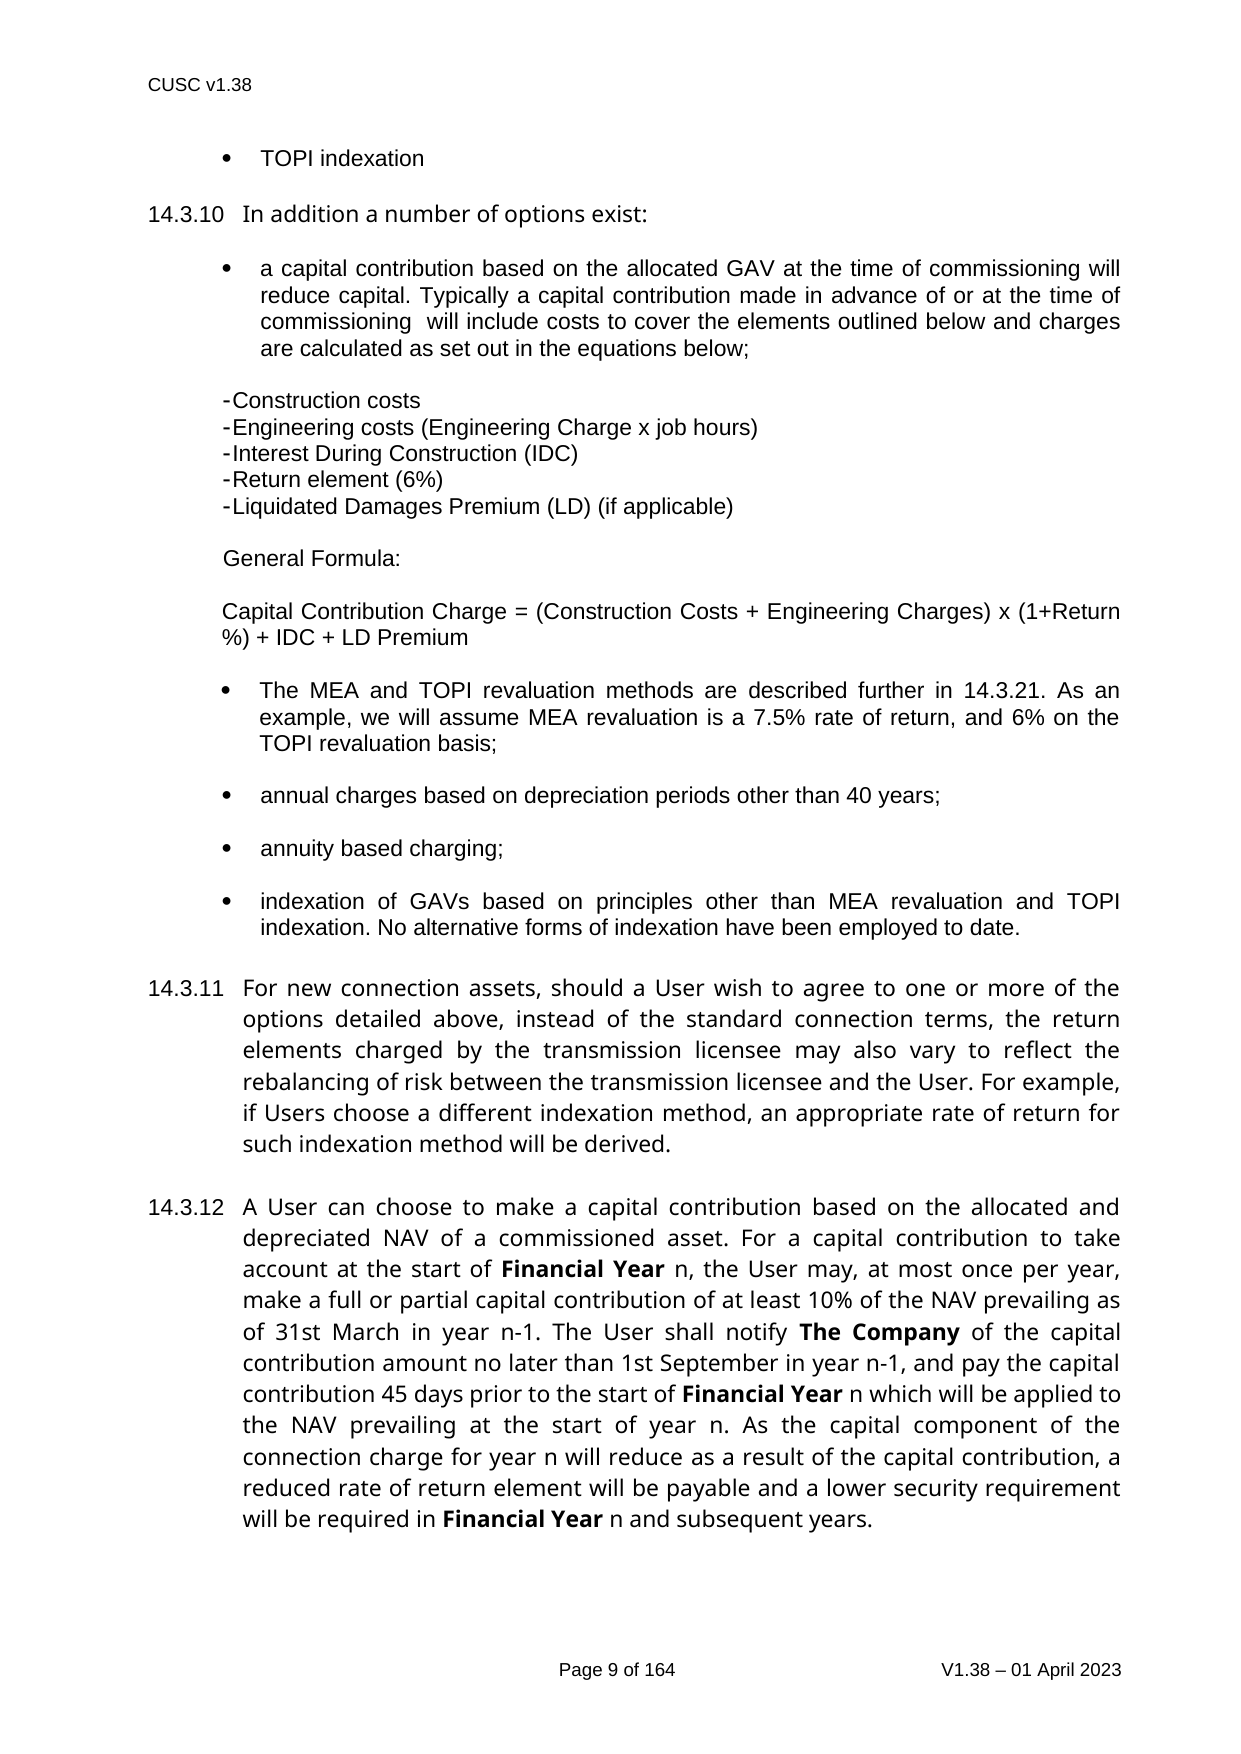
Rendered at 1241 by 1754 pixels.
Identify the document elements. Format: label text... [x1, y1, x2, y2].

list indexation of GAVs based on principles other than MEA revaluation and TOPI indexation. No alternative forms of indexation have been employed to date. [223, 888, 1121, 941]
list TOPI indexation [223, 145, 1121, 171]
list Construction costs [223, 387, 1121, 413]
list Interest During Construction (IDC) [223, 440, 1121, 466]
list The MEA and TOPI revaluation methods are described further in 14.3.21. As an example, we will assume MEA revaluation is a 7.5% rate of return, and 6% on the TOPI revaluation basis; [222, 677, 1121, 756]
list Liquidated Damages Premium (LD) (if applicable) [223, 493, 1121, 519]
text General Formula: [223, 545, 1121, 572]
list Return element (6%) [223, 466, 1121, 493]
list For new connection assets, should a User wish to agree to one or more of the options detailed above, instead of the standard connection terms, the return elements charged by the transmission licensee may also vary to reflect the rebalancing of risk between the transmission licensee and the User. For example, if Users choose a different indexation method, an appropriate rate of return for such indexation method will be derived. [148, 972, 1121, 1159]
list annuity based charging; [223, 835, 1121, 862]
list annual charges based on depreciation periods other than 40 years; [223, 782, 1121, 809]
text Capital Contribution Charge = (Construction Costs + Engineering Charges) x (1+Return %) + IDC + LD Premium [222, 598, 1121, 651]
list Engineering costs (Engineering Charge x job hours) [223, 413, 1121, 440]
list a capital contribution based on the allocated GAV at the time of commissioning will reduce capital. Typically a capital contribution made in advance of or at the time of commissioning will include costs to cover the elements outlined below and charges are calculated as set out in the equations below; [223, 255, 1121, 361]
list In addition a number of options exist: [148, 198, 1121, 229]
list A User can choose to make a capital contribution based on the allocated and depreciated NAV of a commissioned asset. For a capital contribution to take account at the start of Financial Year n, the User may, at most once per year, make a full or partial capital contribution of at least 10% of the NAV prevailing as of 31st March in year n-1. The User shall notify The Company of the capital contribution amount no later than 1st September in year n-1, and pay the capital contribution 45 days prior to the start of Financial Year n which will be applied to the NAV prevailing at the start of year n. As the capital component of the connection charge for year n will reduce as a result of the capital contribution, a reduced rate of return element will be payable and a lower security requirement will be required in Financial Year n and subsequent years. [148, 1191, 1121, 1534]
